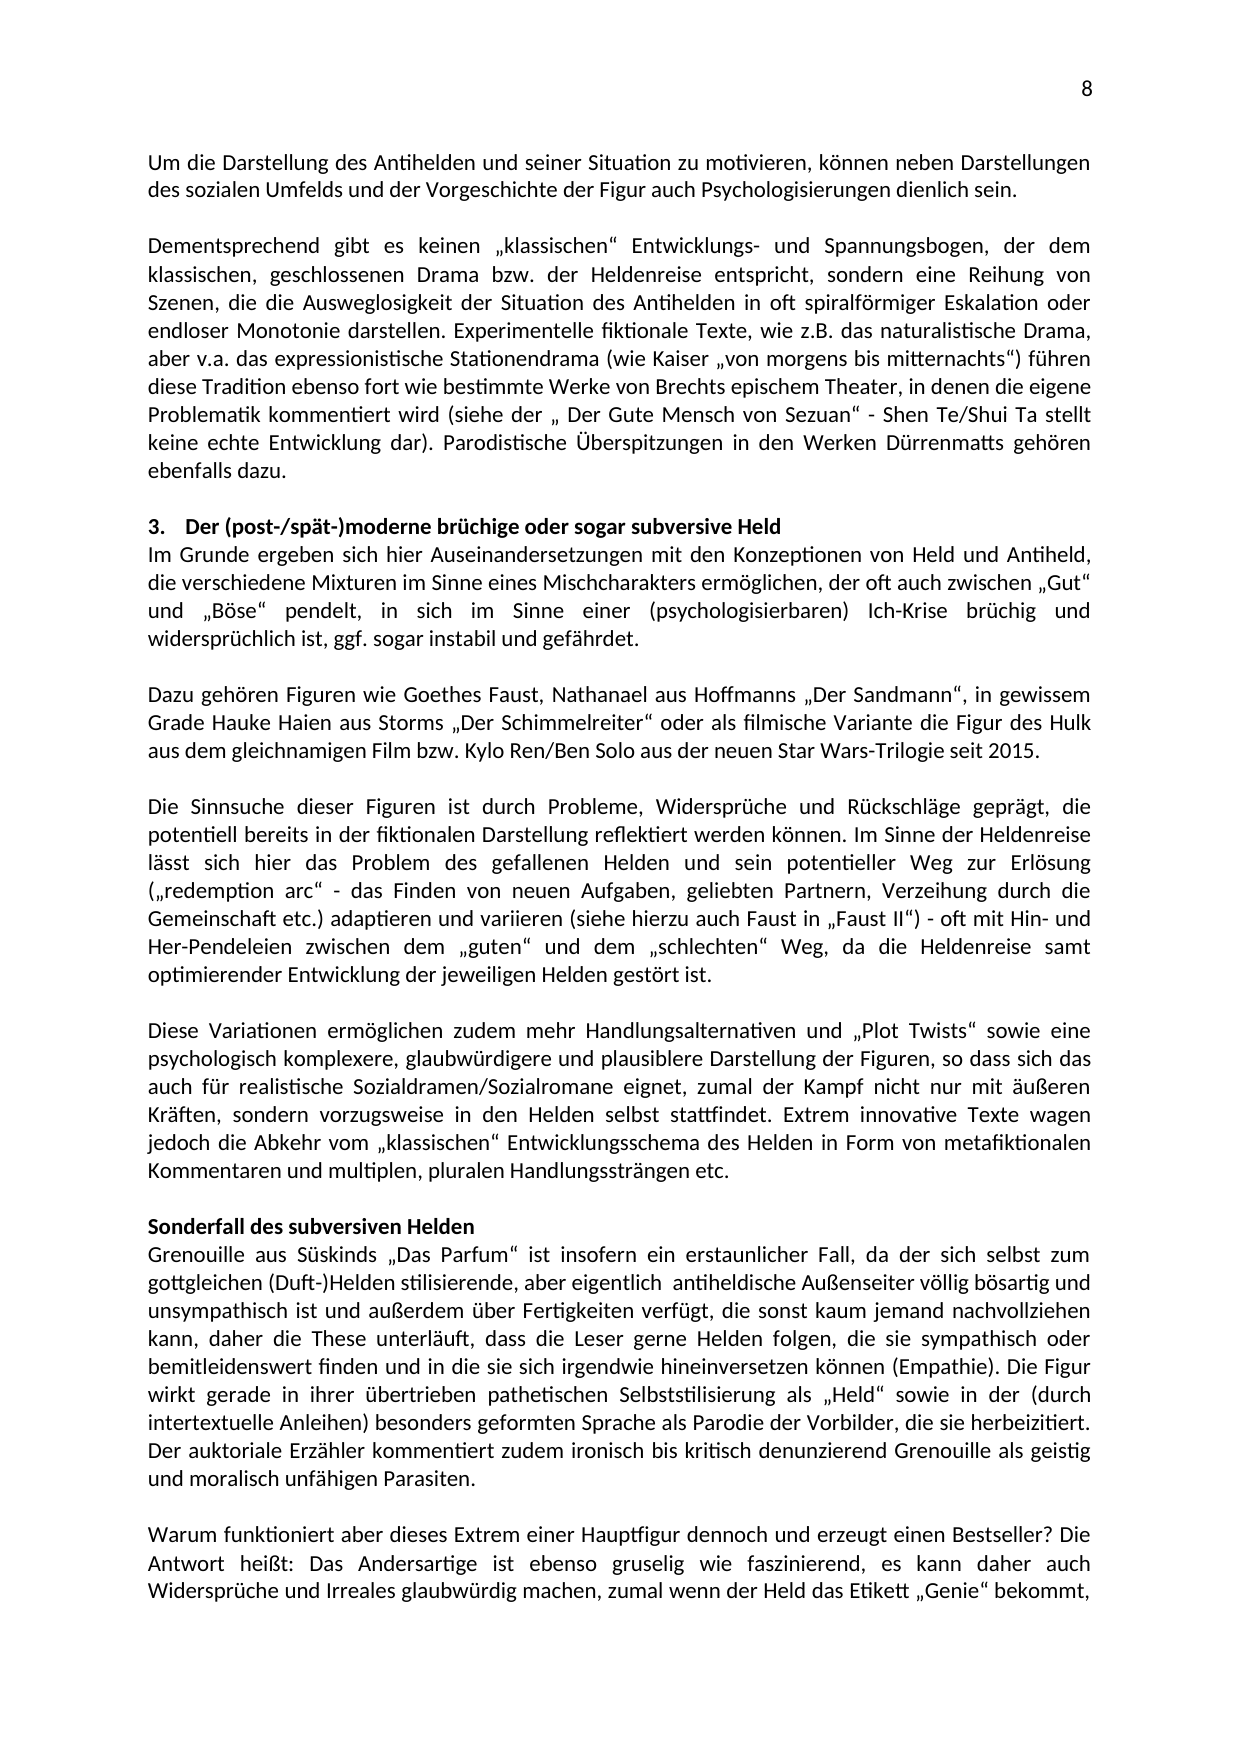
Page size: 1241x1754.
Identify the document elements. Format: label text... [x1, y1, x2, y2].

text Um die Darstellung des Antihelden und seiner Situation zu motivieren, können neben Darstellungen des sozialen Umfelds und der Vorgeschichte der Figur auch Psychologisierungen dienlich sein. [148, 148, 1093, 204]
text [148, 1521, 1093, 1605]
text Sonderfall des subversiven Helden [148, 1212, 1093, 1240]
text Dazu gehören Figuren wie Goethes Faust, Nathanael aus Hoffmanns „Der Sandmann“, in gewissem Grade Hauke Haien aus Storms „Der Schimmelreiter“ oder als filmische Variante die Figur des Hulk aus dem gleichnamigen Film bzw. Kylo Ren/Ben Solo aus der neuen Star Wars-Trilogie seit 2015. [148, 680, 1093, 764]
text Grenouille aus Süskinds „Das Parfum“ ist insofern ein erstaunlicher Fall, da der sich selbst zum gottgleichen (Duft-)Helden stilisierende, aber eigentlich antiheldische Außenseiter völlig bösartig und unsympathisch ist und außerdem über Fertigkeiten verfügt, die sonst kaum jemand nachvollziehen kann, daher die These unterläuft, dass die Leser gerne Helden folgen, die sie sympathisch oder bemitleidenswert finden und in die sie sich irgendwie hineinversetzen können (Empathie). Die Figur wirkt gerade in ihrer übertrieben pathetischen Selbststilisierung als „Held“ sowie in der (durch intertextuelle Anleihen) besonders geformten Sprache als Parodie der Vorbilder, die sie herbeizitiert. Der auktoriale Erzähler kommentiert zudem ironisch bis kritisch denunzierend Grenouille als geistig und moralisch unfähigen Parasiten. [148, 1240, 1093, 1493]
text Dementsprechend gibt es keinen „klassischen“ Entwicklungs- und Spannungsbogen, der dem klassischen, geschlossenen Drama bzw. der Heldenreise entspricht, sondern eine Reihung von Szenen, die die Ausweglosigkeit der Situation des Antihelden in oft spiralförmiger Eskalation oder endloser Monotonie darstellen. Experimentelle fiktionale Texte, wie z.B. das naturalistische Drama, aber v.a. das expressionistische Stationendrama (wie Kaiser „von morgens bis mitternachts“) führen diese Tradition ebenso fort wie bestimmte Werke von Brechts epischem Theater, in denen die eigene Problematik kommentiert wird (siehe der „ Der Gute Mensch von Sezuan“ - Shen Te/Shui Ta stellt keine echte Entwicklung dar). Parodistische Überspitzungen in den Werken Dürrenmatts gehören ebenfalls dazu. [148, 232, 1093, 484]
text Im Grunde ergeben sich hier Auseinandersetzungen mit den Konzeptionen von Held und Antiheld, die verschiedene Mixturen im Sinne eines Mischcharakters ermöglichen, der oft auch zwischen „Gut“ und „Böse“ pendelt, in sich im Sinne einer (psychologisierbaren) Ich-Krise brüchig und widersprüchlich ist, ggf. sogar instabil und gefährdet. [148, 540, 1093, 652]
text Die Sinnsuche dieser Figuren ist durch Probleme, Widersprüche und Rückschläge geprägt, die potentiell bereits in der fiktionalen Darstellung reflektiert werden können. Im Sinne der Heldenreise lässt sich hier das Problem des gefallenen Helden und sein potentieller Weg zur Erlösung („redemption arc“ - das Finden von neuen Aufgaben, geliebten Partnern, Verzeihung durch die Gemeinschaft etc.) adaptieren und variieren (siehe hierzu auch Faust in „Faust II“) - oft mit Hin- und Her-Pendeleien zwischen dem „guten“ und dem „schlechten“ Weg, da die Heldenreise samt optimierender Entwicklung der jeweiligen Helden gestört ist. [148, 792, 1093, 988]
text Diese Variationen ermöglichen zudem mehr Handlungsalternativen und „Plot Twists“ sowie eine psychologisch komplexere, glaubwürdigere und plausiblere Darstellung der Figuren, so dass sich das auch für realistische Sozialdramen/Sozialromane eignet, zumal der Kampf nicht nur mit äußeren Kräften, sondern vorzugsweise in den Helden selbst stattfindet. Extrem innovative Texte wagen jedoch die Abkehr vom „klassischen“ Entwicklungsschema des Helden in Form von metafiktionalen Kommentaren und multiplen, pluralen Handlungssträngen etc. [148, 1016, 1093, 1184]
list Der (post-/spät-)moderne brüchige oder sogar subversive Held [148, 512, 1093, 540]
